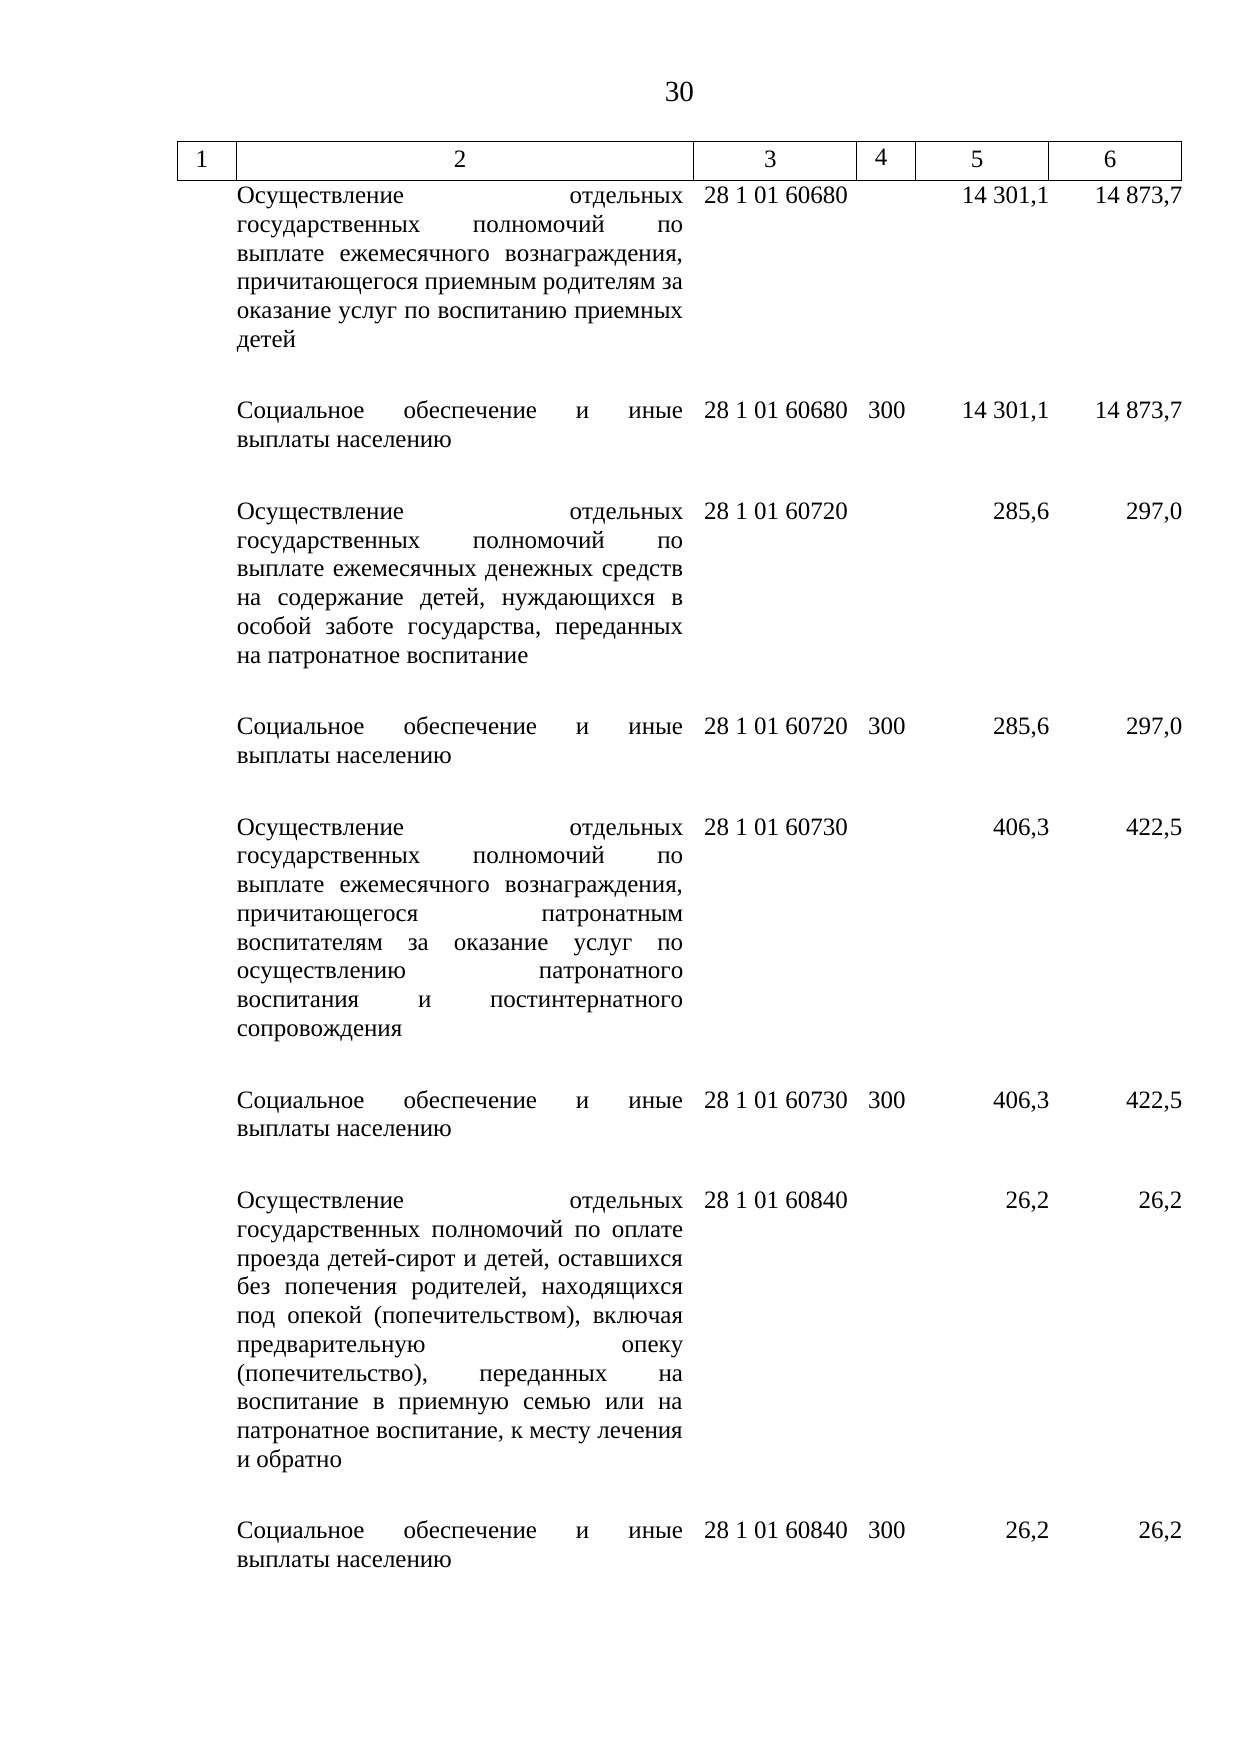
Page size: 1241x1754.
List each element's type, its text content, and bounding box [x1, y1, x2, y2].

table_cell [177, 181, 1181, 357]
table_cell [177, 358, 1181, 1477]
table_header 6 [1049, 142, 1181, 180]
table_header 4 [857, 142, 915, 180]
table_header 1 [178, 142, 236, 180]
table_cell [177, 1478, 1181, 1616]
table_header 5 [916, 142, 1048, 180]
table_header 2 [237, 142, 693, 180]
table_header 3 [694, 142, 856, 180]
